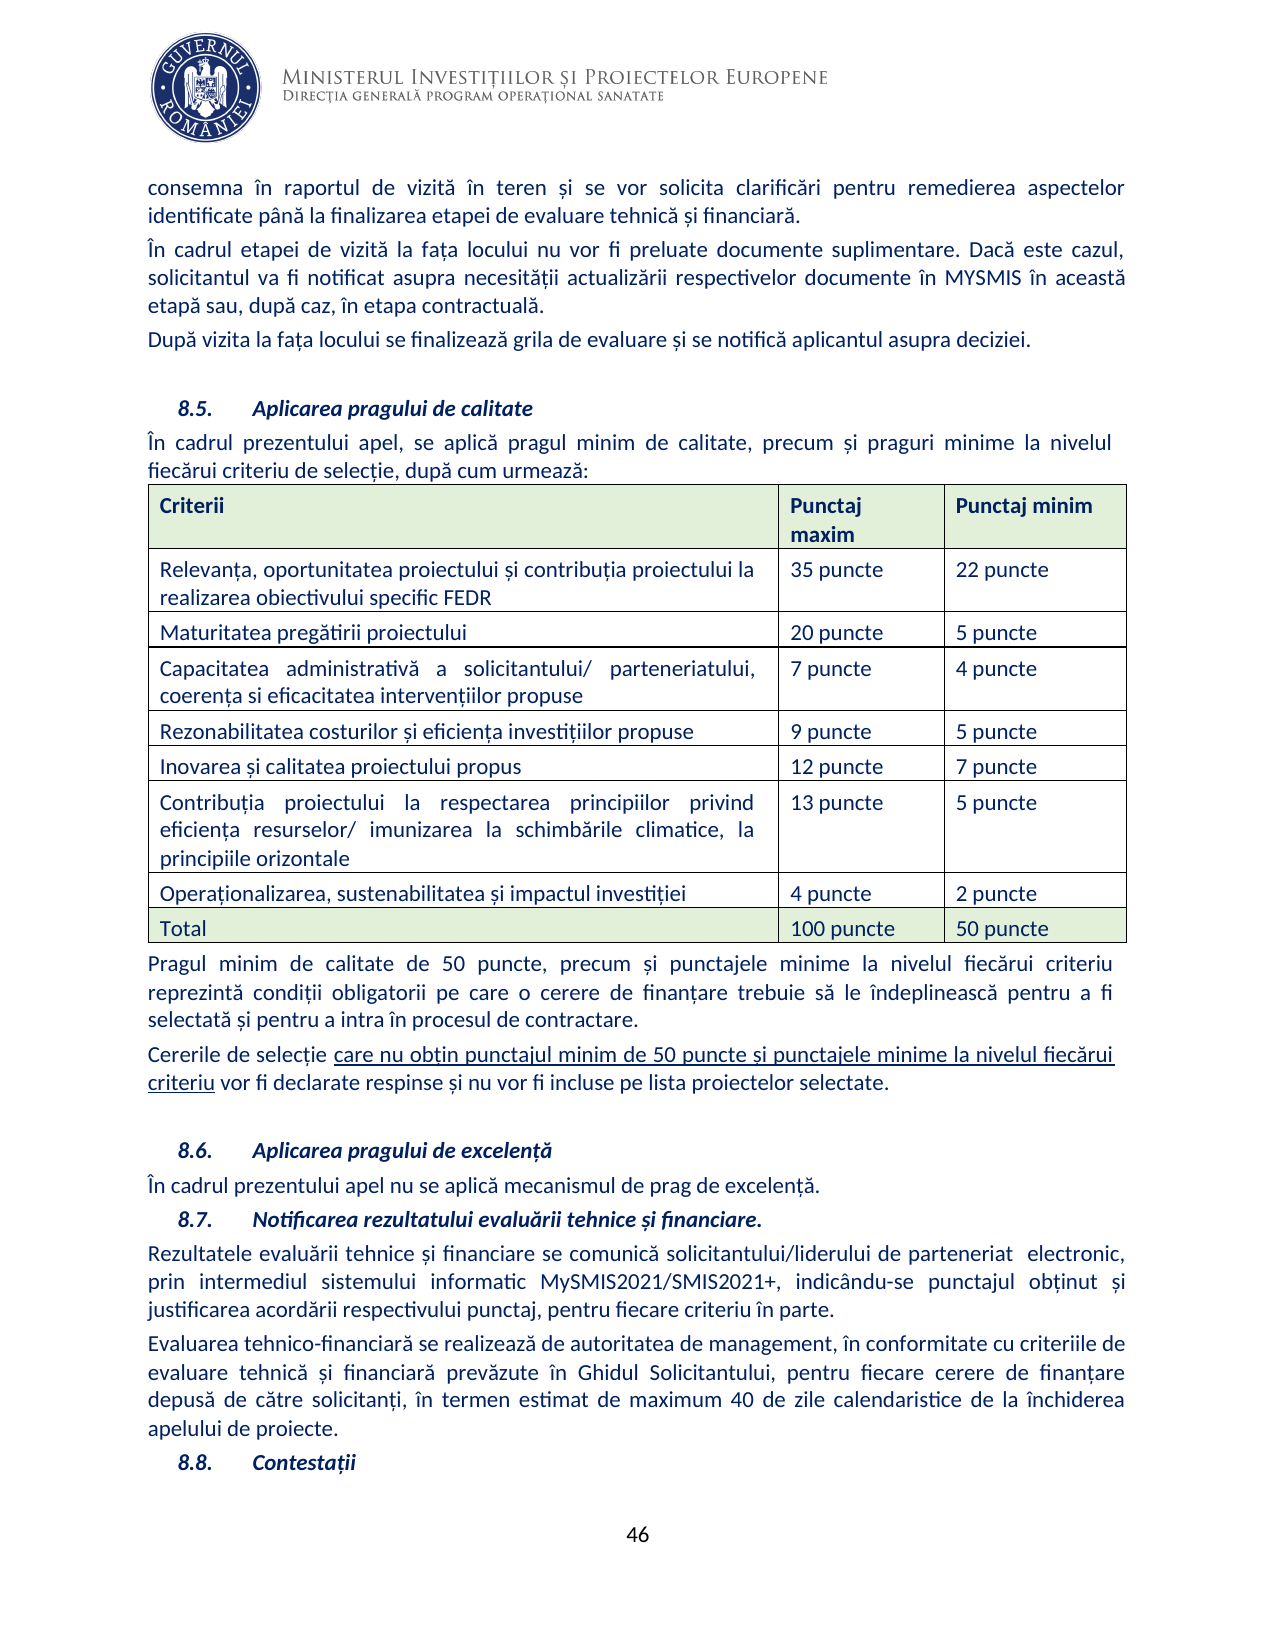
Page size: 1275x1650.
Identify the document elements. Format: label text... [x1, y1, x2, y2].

table_cell Inovarea și calitatea proiectului propus [149, 746, 778, 780]
table_cell 9 puncte [779, 711, 944, 745]
text Pragul minim de calitate de 50 puncte, precum și punctajele minime la nivelul fiecărui criteriu reprezintă condiții obligatorii pe care o cerere de finanțare trebuie să le îndeplinească pentru a fi selectată și pentru a intra în procesul de contractare. [148, 949, 1115, 1034]
table_cell Operaționalizarea, sustenabilitatea și impactul investiției [149, 873, 778, 907]
table_header Criterii [149, 485, 778, 548]
table_cell 2 puncte [945, 873, 1126, 907]
text Evaluarea tehnico-financiară se realizează de autoritatea de management, în conformitate cu criteriile de evaluare tehnică și financiară prevăzute în Ghidul Solicitantului, pentru fiecare cerere de finanțare depusă de către solicitanți, în termen estimat de maximum 40 de zile calendaristice de la închiderea apelului de proiecte. [148, 1329, 1127, 1442]
table_cell 12 puncte [779, 746, 944, 780]
table_cell 4 puncte [945, 648, 1126, 710]
table_cell 5 puncte [945, 711, 1126, 745]
table_cell 13 puncte [779, 781, 944, 872]
table_cell 7 puncte [945, 746, 1126, 780]
table_cell 4 puncte [779, 873, 944, 907]
table_cell 100 puncte [779, 908, 944, 942]
table_cell Capacitatea administrativă a solicitantului/ parteneriatului, coerența si eficacitatea intervențiilor propuse [149, 648, 778, 710]
table_cell 22 puncte [945, 549, 1126, 611]
table_cell Maturitatea pregătirii proiectului [149, 612, 778, 646]
table_cell 7 puncte [779, 648, 944, 710]
text În cadrul prezentului apel nu se aplică mecanismul de prag de excelență. [148, 1171, 1127, 1199]
picture [147, 29, 852, 145]
table_cell Relevanța, oportunitatea proiectului și contribuția proiectului la realizarea obiectivului specific FEDR [149, 549, 778, 611]
table_header Punctaj maxim [779, 485, 944, 548]
text Rezultatele evaluării tehnice și financiare se comunică solicitantului/liderului de parteneriat electronic, prin intermediul sistemului informatic MySMIS2021/SMIS2021+, indicându-se punctajul obținut și justificarea acordării respectivului punctaj, pentru fiecare criteriu în parte. [148, 1239, 1127, 1323]
table_header Punctaj minim [945, 485, 1126, 548]
table_cell 50 puncte [945, 908, 1126, 942]
table_cell 5 puncte [945, 781, 1126, 872]
list Contestații [177, 1448, 1127, 1476]
text După vizita la fața locului se finalizează grila de evaluare și se notifică aplicantul asupra deciziei. [148, 326, 1127, 353]
text Cererile de selecție care nu obțin punctajul minim de 50 puncte și punctajele minime la nivelul fiecărui criteriu vor fi declarate respinse și nu vor fi incluse pe lista proiectelor selectate. [148, 1040, 1115, 1096]
table_cell 20 puncte [779, 612, 944, 646]
table_cell 5 puncte [945, 612, 1126, 646]
table_cell Contribuția proiectului la respectarea principiilor privind eficiența resurselor/ imunizarea la schimbările climatice, la principiile orizontale [149, 781, 778, 872]
table_cell Total [149, 908, 778, 942]
table_cell 35 puncte [779, 549, 944, 611]
text În cadrul etapei de vizită la fața locului nu vor fi preluate documente suplimentare. Dacă este cazul, solicitantul va fi notificat asupra necesității actualizării respectivelor documente în MYSMIS în această etapă sau, după caz, în etapa contractuală. [148, 235, 1127, 319]
table_cell Rezonabilitatea costurilor și eficiența investițiilor propuse [149, 711, 778, 745]
list Aplicarea pragului de excelență [177, 1136, 1127, 1164]
list Aplicarea pragului de calitate [177, 394, 1127, 422]
text În cadrul prezentului apel, se aplică pragul minim de calitate, precum și praguri minime la nivelul fiecărui criteriu de selecție, după cum urmează: [148, 428, 1115, 484]
list Notificarea rezultatului evaluării tehnice și financiare. [177, 1205, 1127, 1233]
